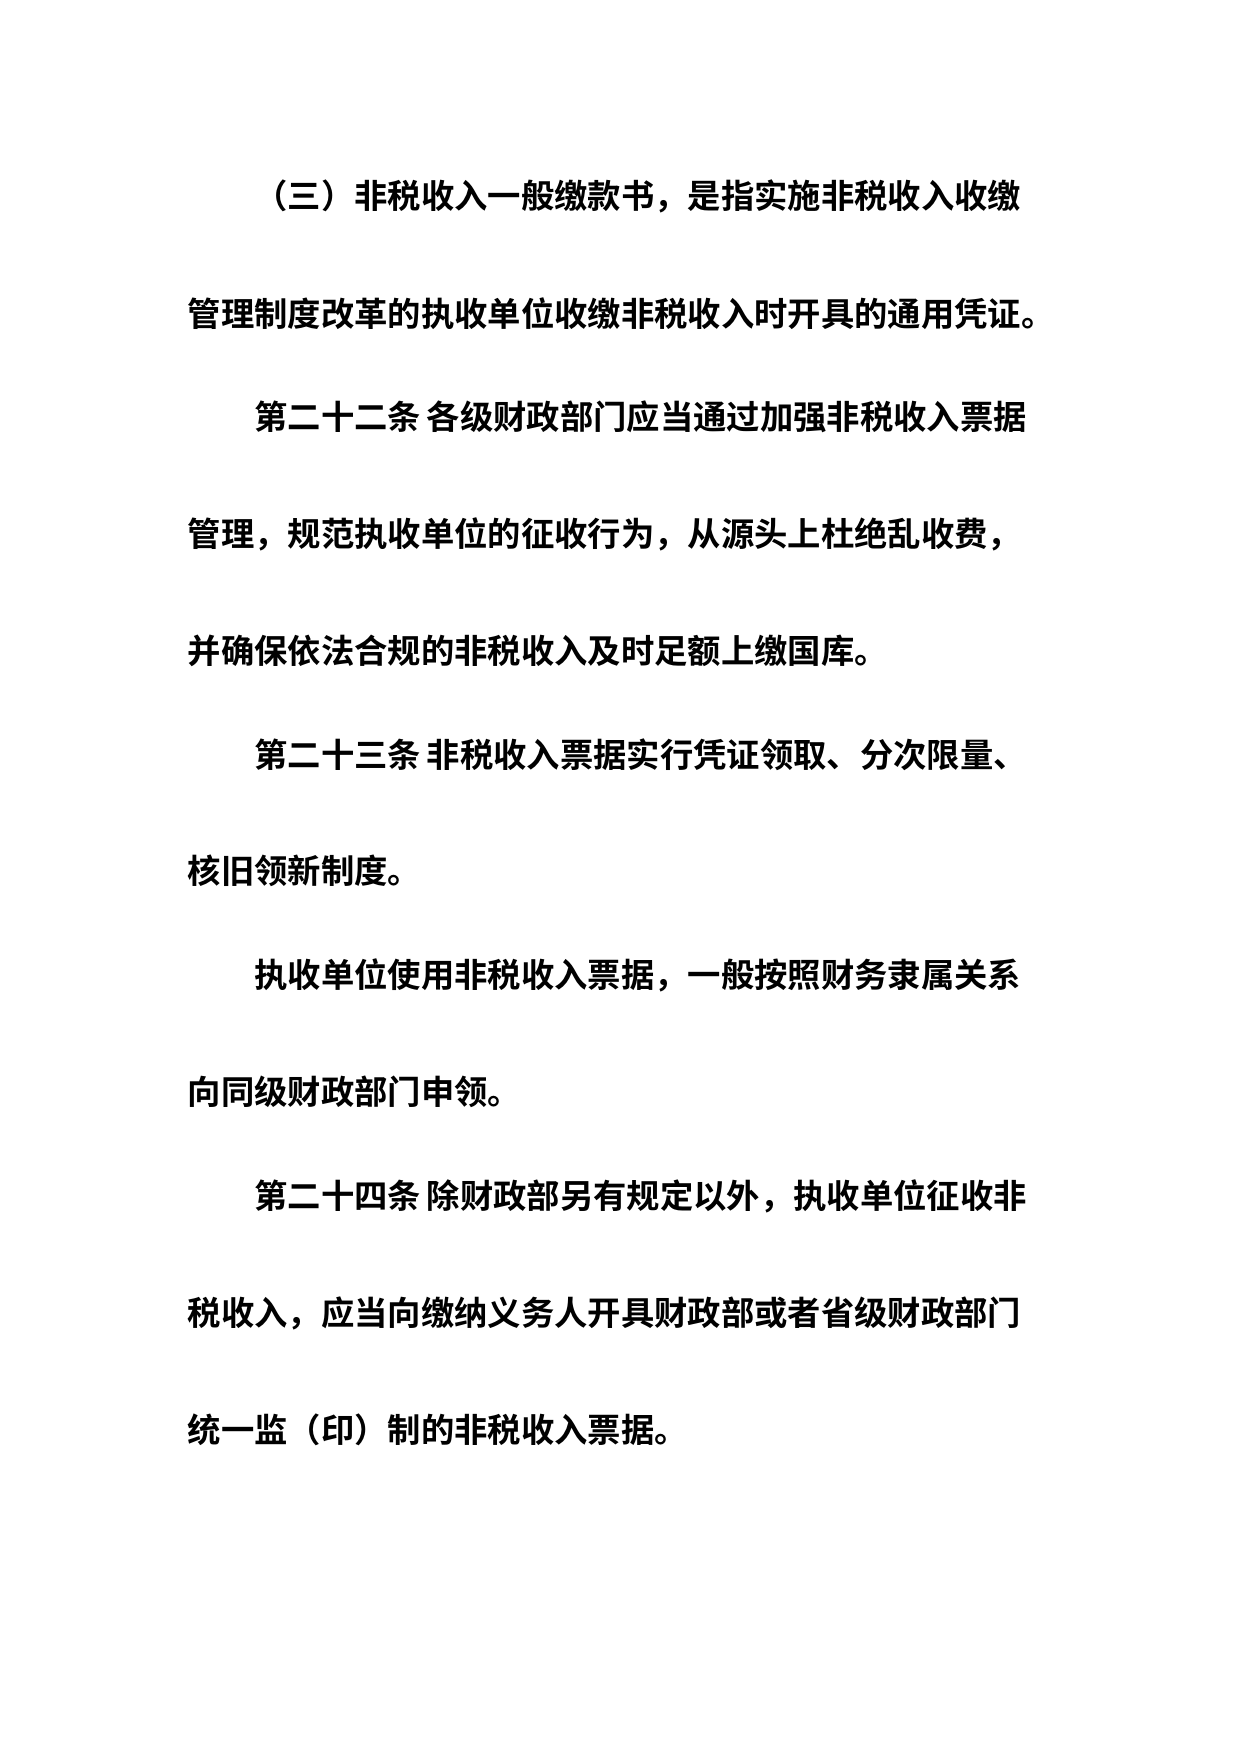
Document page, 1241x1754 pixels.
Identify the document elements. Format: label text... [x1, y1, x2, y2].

text 第二十二条 各级财政部门应当通过加强非税收入票据管理，规范执收单位的征收行为，从源头上杜绝乱收费，并确保依法合规的非税收入及时足额上缴国库。 [187, 382, 1053, 681]
text 执收单位使用非税收入票据，一般按照财务隶属关系向同级财政部门申领。 [187, 941, 1053, 1122]
text 第二十四条 除财政部另有规定以外，执收单位征收非税收入，应当向缴纳义务人开具财政部或者省级财政部门统一监（印）制的非税收入票据。 [187, 1161, 1053, 1460]
text （三）非税收入一般缴款书，是指实施非税收入收缴管理制度改革的执收单位收缴非税收入时开具的通用凭证。 [187, 162, 1053, 344]
text 第二十三条 非税收入票据实行凭证领取、分次限量、核旧领新制度。 [187, 720, 1053, 902]
